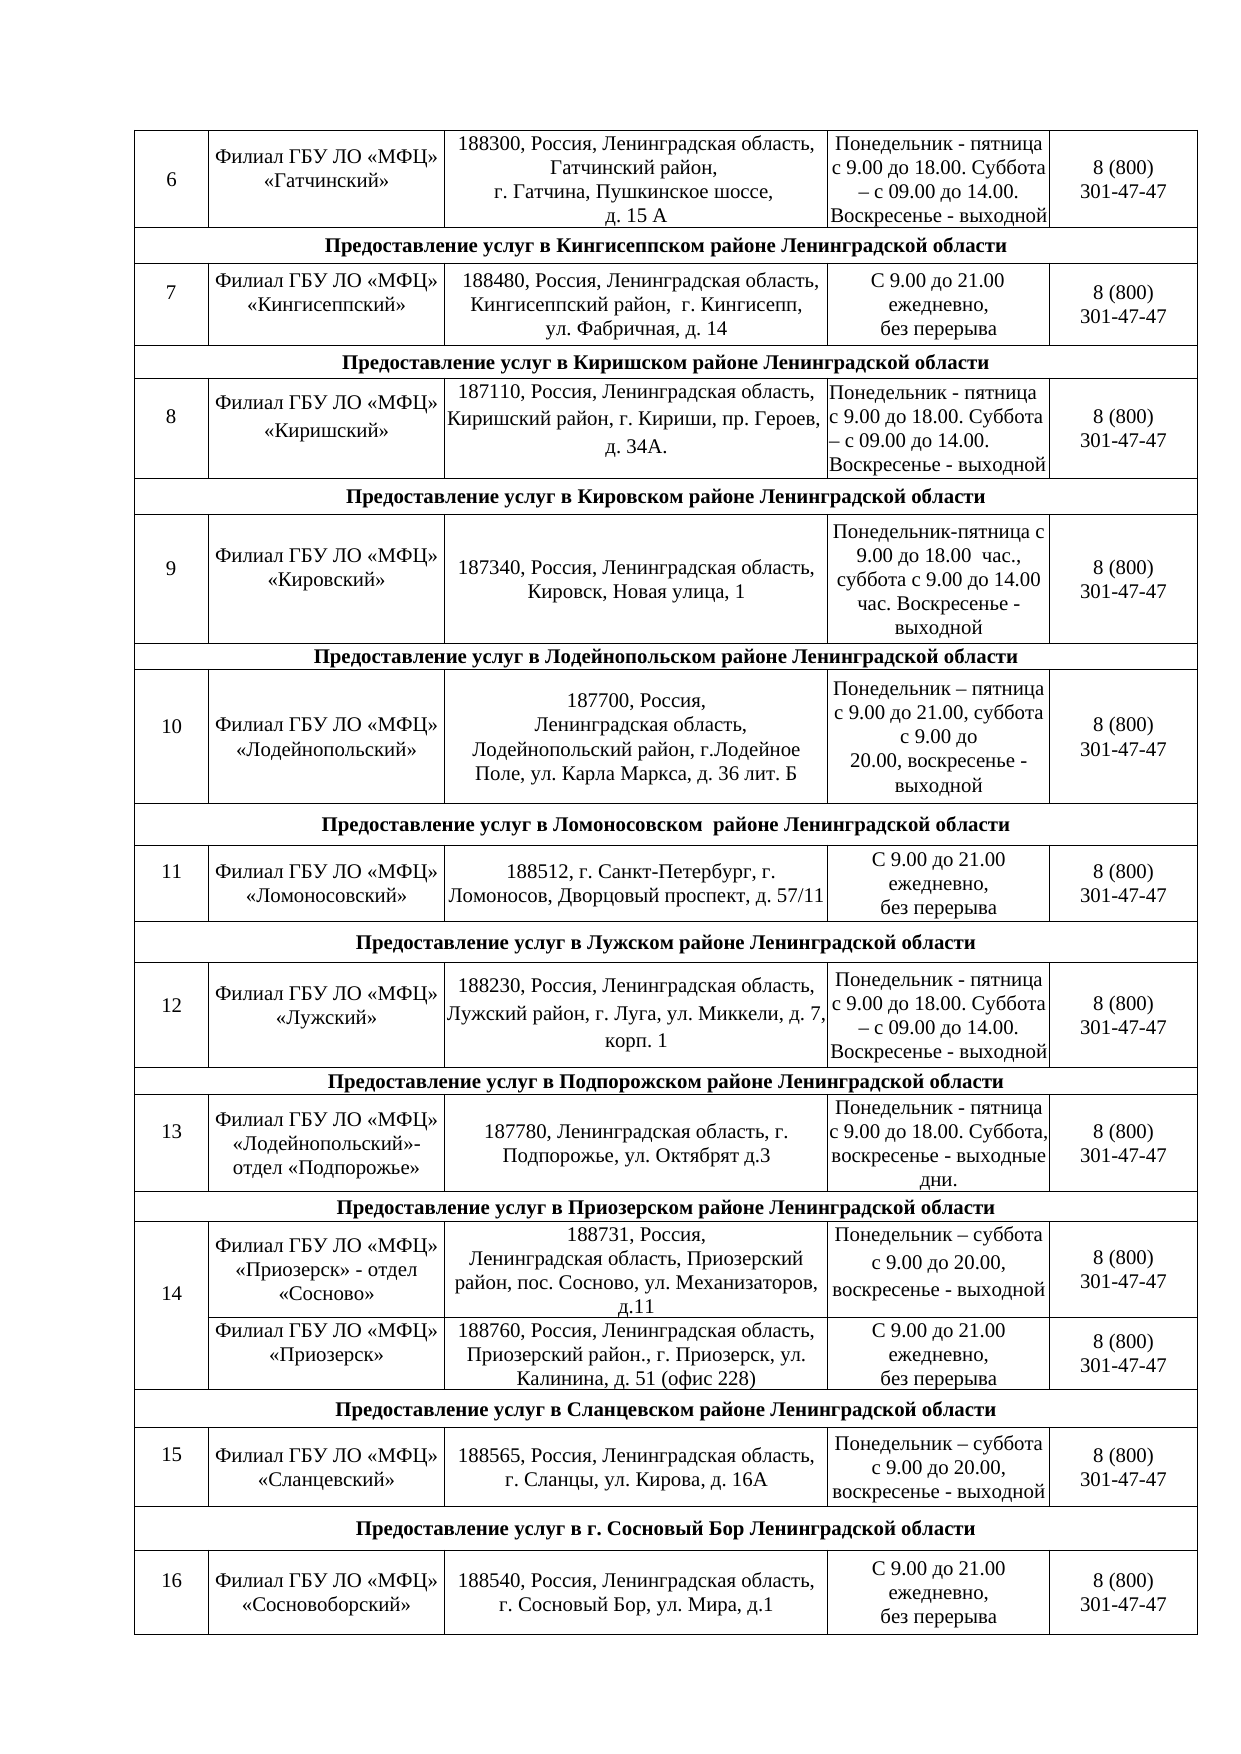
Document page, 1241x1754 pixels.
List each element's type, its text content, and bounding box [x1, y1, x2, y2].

table_cell 187340, Россия, Ленинградская область, Кировск, Новая улица, 1 [445, 515, 827, 643]
table_cell 10 [135, 670, 208, 803]
table_cell Филиал ГБУ ЛО «МФЦ» «Кингисеппский» [209, 264, 444, 345]
table_cell 188565, Россия, Ленинградская область, г. Сланцы, ул. Кирова, д. 16А [445, 1428, 827, 1506]
table_cell 187780, Ленинградская область, г. Подпорожье, ул. Октябрят д.3 [445, 1095, 827, 1191]
table_cell 187110, Россия, Ленинградская область, Киришский район, г. Кириши, пр. Героев, д. 34А. [445, 379, 827, 478]
table_cell 8 (800) 301-47-47 [1050, 379, 1197, 478]
table_cell 187700, Россия, Ленинградская область, Лодейнопольский район, г.Лодейное Поле, ул. Карла Маркса, д. 36 лит. Б [445, 670, 827, 803]
table_cell 7 [135, 264, 208, 345]
table_cell Филиал ГБУ ЛО «МФЦ» «Приозерск» - отдел «Сосново» [209, 1222, 444, 1317]
table_cell 15 [135, 1428, 208, 1506]
table_cell Понедельник - пятница с 9.00 до 18.00. Суббота – с 09.00 до 14.00. Воскресенье - выходной [828, 379, 1049, 478]
table_cell 8 (800) 301-47-47 [1050, 846, 1197, 921]
table_cell 8 (800) 301-47-47 [1050, 1222, 1197, 1317]
table_cell Понедельник - пятница с 9.00 до 18.00. Суббота – с 09.00 до 14.00. Воскресенье - выходной [828, 131, 1049, 227]
table_cell Филиал ГБУ ЛО «МФЦ» «Сосновоборский» [209, 1551, 444, 1634]
table_cell Филиал ГБУ ЛО «МФЦ» «Лужский» [209, 963, 444, 1067]
table_cell 8 (800) 301-47-47 [1050, 1095, 1197, 1191]
table_cell Понедельник – пятница с 9.00 до 21.00, суббота с 9.00 до 20.00, воскресенье - выходной [828, 670, 1049, 803]
table_cell Предоставление услуг в Приозерском районе Ленинградской области [135, 1192, 1197, 1221]
table_cell Предоставление услуг в г. Сосновый Бор Ленинградской области [135, 1507, 1197, 1549]
table_cell 188540, Россия, Ленинградская область, г. Сосновый Бор, ул. Мира, д.1 [445, 1551, 827, 1634]
table_cell Предоставление услуг в Киришском районе Ленинградской области [135, 346, 1197, 378]
table_cell Филиал ГБУ ЛО «МФЦ» «Киришский» [209, 379, 444, 478]
table_cell 11 [135, 846, 208, 921]
table_cell Филиал ГБУ ЛО «МФЦ» «Ломоносовский» [209, 846, 444, 921]
table_cell Предоставление услуг в Подпорожском районе Ленинградской области [135, 1068, 1197, 1094]
table_cell 8 (800) 301-47-47 [1050, 670, 1197, 803]
table_cell Понедельник - пятница с 9.00 до 18.00. Суббота, воскресенье - выходные дни. [828, 1095, 1049, 1191]
table_cell 13 [135, 1095, 208, 1191]
table_cell Предоставление услуг в Ломоносовском районе Ленинградской области [135, 804, 1197, 844]
table_cell 8 (800) 301-47-47 [1050, 264, 1197, 345]
table_cell 6 [135, 131, 208, 227]
table_cell С 9.00 до 21.00 ежедневно, без перерыва [828, 1318, 1049, 1389]
table_cell Филиал ГБУ ЛО «МФЦ» «Лодейнопольский» [209, 670, 444, 803]
table_cell Предоставление услуг в Сланцевском районе Ленинградской области [135, 1390, 1197, 1427]
table_cell Понедельник – суббота с 9.00 до 20.00, воскресенье - выходной [828, 1428, 1049, 1506]
table_cell 188760, Россия, Ленинградская область, Приозерский район., г. Приозерск, ул. Калинина, д. 51 (офис 228) [445, 1318, 827, 1389]
table_cell Понедельник – суббота с 9.00 до 20.00, воскресенье - выходной [828, 1222, 1049, 1317]
table_cell 188480, Россия, Ленинградская область, Кингисеппский район, г. Кингисепп, ул. Фабричная, д. 14 [445, 264, 827, 345]
table_cell 188512, г. Санкт-Петербург, г. Ломоносов, Дворцовый проспект, д. 57/11 [445, 846, 827, 921]
table_cell Филиал ГБУ ЛО «МФЦ» «Кировский» [209, 515, 444, 643]
table_cell 8 (800) 301-47-47 [1050, 963, 1197, 1067]
table_cell 16 [135, 1551, 208, 1634]
table_cell 8 [135, 379, 208, 478]
table_cell С 9.00 до 21.00 ежедневно, без перерыва [828, 846, 1049, 921]
table_cell 188230, Россия, Ленинградская область, Лужский район, г. Луга, ул. Миккели, д. 7, корп. 1 [445, 963, 827, 1067]
table_cell Филиал ГБУ ЛО «МФЦ» «Гатчинский» [209, 131, 444, 227]
table_cell Предоставление услуг в Лодейнопольском районе Ленинградской области [135, 644, 1197, 669]
table_cell 188731, Россия, Ленинградская область, Приозерский район, пос. Сосново, ул. Механизаторов, д.11 [445, 1222, 827, 1317]
table_cell Филиал ГБУ ЛО «МФЦ» «Сланцевский» [209, 1428, 444, 1506]
table_cell Предоставление услуг в Кировском районе Ленинградской области [135, 479, 1197, 514]
table_cell 8 (800) 301-47-47 [1050, 131, 1197, 227]
table_cell 14 [135, 1222, 208, 1389]
table_cell 8 (800) 301-47-47 [1050, 1428, 1197, 1506]
table_cell Филиал ГБУ ЛО «МФЦ» «Приозерск» [209, 1318, 444, 1389]
table_cell 8 (800) 301-47-47 [1050, 1551, 1197, 1634]
table_cell 9 [135, 515, 208, 643]
table_cell 8 (800) 301-47-47 [1050, 515, 1197, 643]
table_cell 8 (800) 301-47-47 [1050, 1318, 1197, 1389]
table_cell 12 [135, 963, 208, 1067]
table_cell Понедельник - пятница с 9.00 до 18.00. Суббота – с 09.00 до 14.00. Воскресенье - выходной [828, 963, 1049, 1067]
table_cell Понедельник-пятница с 9.00 до 18.00 час., суббота с 9.00 до 14.00 час. Воскресенье - выходной [828, 515, 1049, 643]
table_cell С 9.00 до 21.00 ежедневно, без перерыва [828, 1551, 1049, 1634]
table_cell Филиал ГБУ ЛО «МФЦ» «Лодейнопольский»-отдел «Подпорожье» [209, 1095, 444, 1191]
table_cell Предоставление услуг в Кингисеппском районе Ленинградской области [135, 228, 1197, 262]
table_cell С 9.00 до 21.00 ежедневно, без перерыва [828, 264, 1049, 345]
table_cell Предоставление услуг в Лужском районе Ленинградской области [135, 922, 1197, 962]
